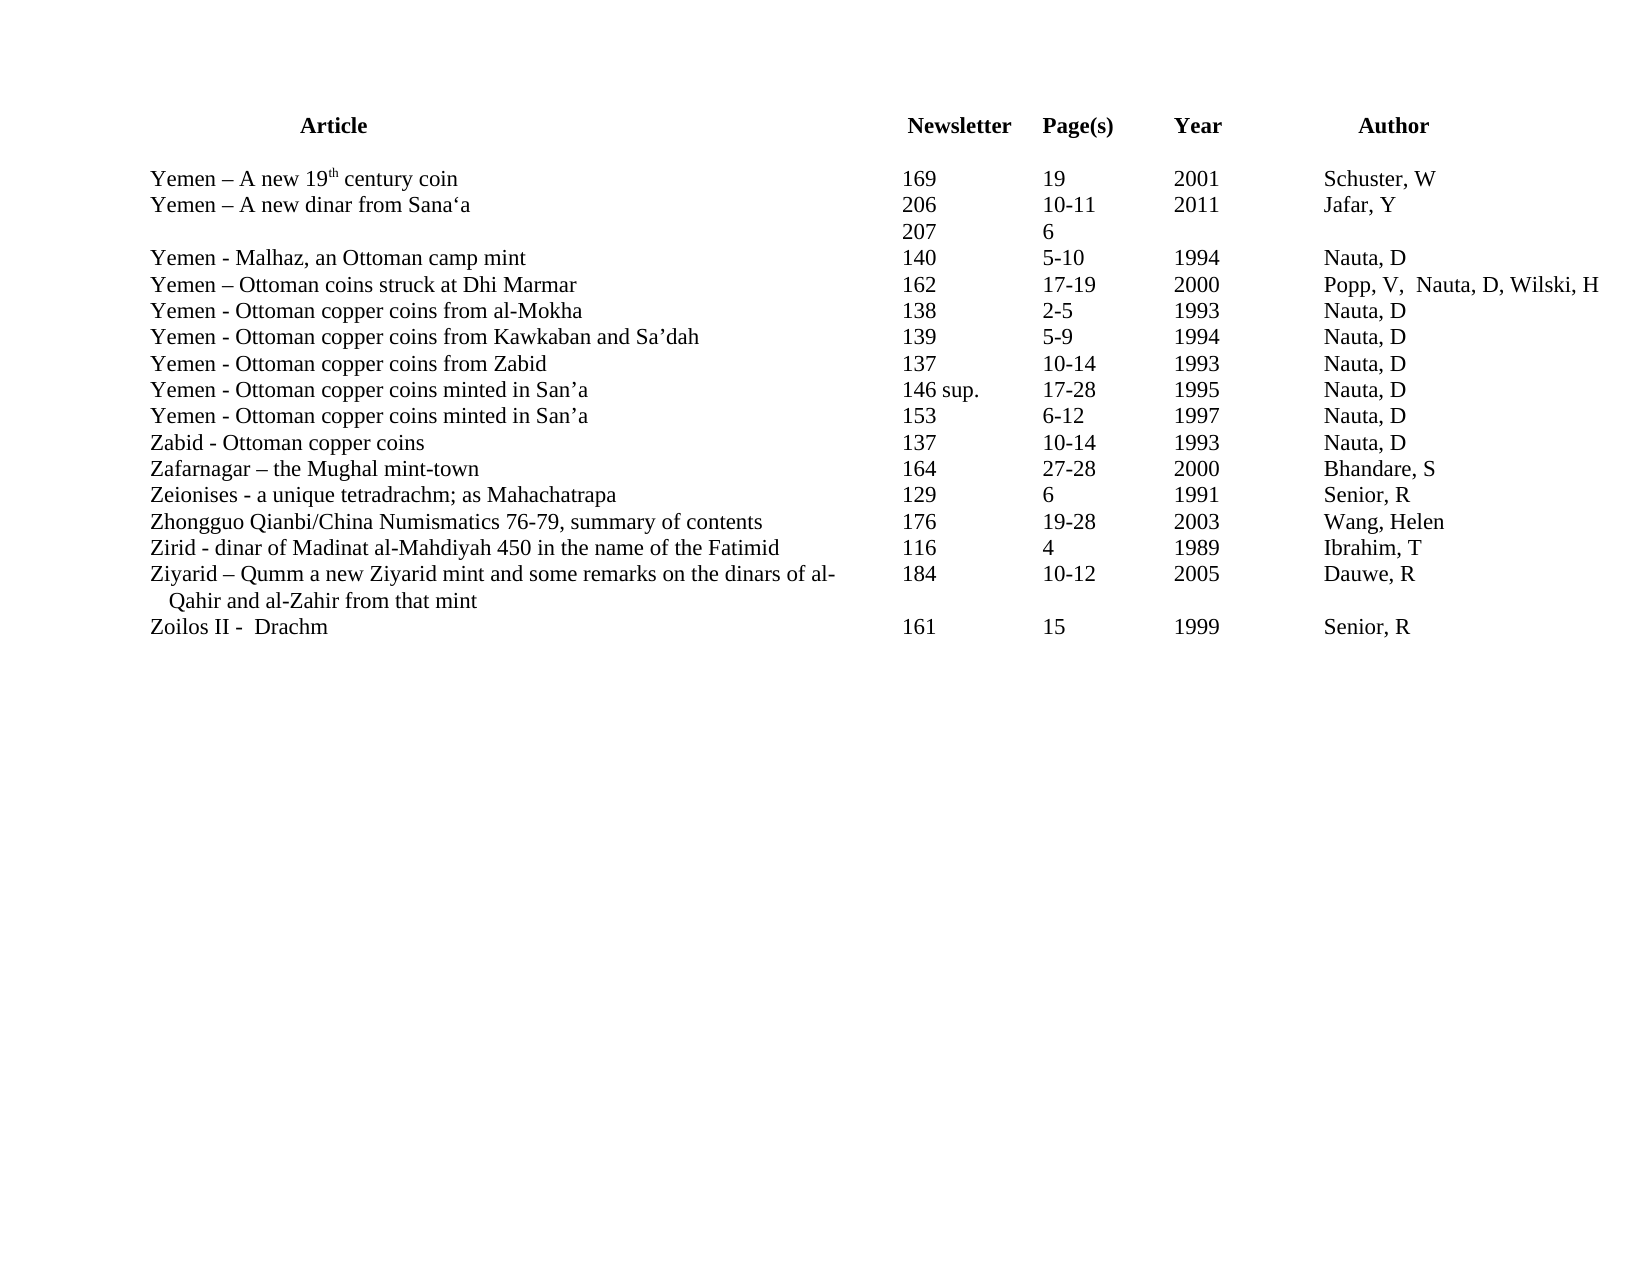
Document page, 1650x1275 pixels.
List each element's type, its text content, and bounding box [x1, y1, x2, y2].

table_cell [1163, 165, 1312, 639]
table_header Newsletter [888, 113, 1031, 165]
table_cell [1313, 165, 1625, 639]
table_header Author [1313, 113, 1625, 165]
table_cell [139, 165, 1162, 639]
table_header Article [139, 113, 888, 165]
table_header Page(s) [1031, 113, 1162, 165]
table_header Year [1163, 113, 1312, 165]
